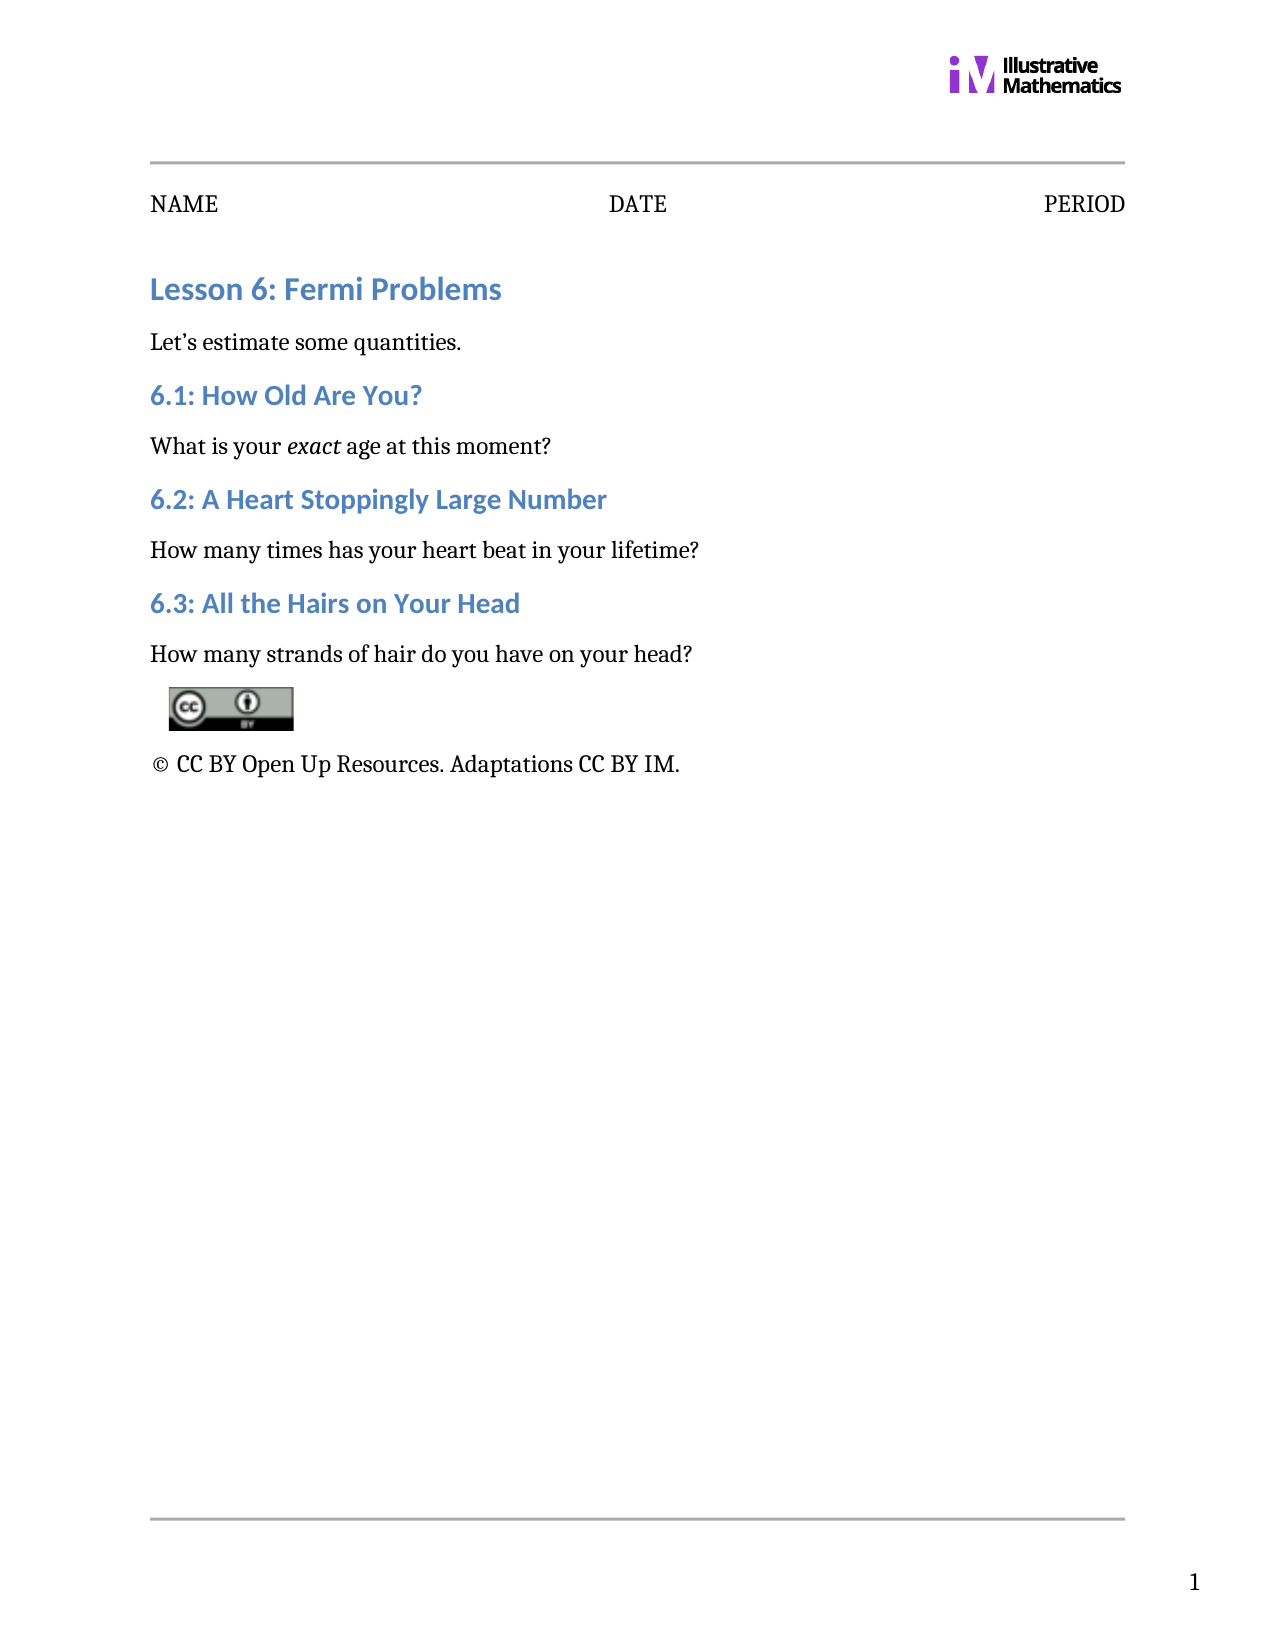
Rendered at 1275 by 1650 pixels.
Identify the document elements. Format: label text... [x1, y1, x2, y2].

picture [949, 55, 1121, 93]
subtitle Lesson 6: Fermi Problems [150, 268, 1125, 309]
text How many strands of hair do you have on your head? [150, 640, 1125, 668]
picture [168, 687, 294, 731]
subtitle 6.3: All the Hairs on Your Head [150, 585, 1125, 621]
text © CC BY Open Up Resources. Adaptations CC BY IM. [150, 750, 1125, 778]
text How many times has your heart beat in your lifetime? [150, 536, 1125, 564]
subtitle 6.2: A Heart Stoppingly Large Number [150, 481, 1125, 517]
subtitle 6.1: How Old Are You? [150, 377, 1125, 413]
text What is your exact age at this moment? [150, 432, 1125, 461]
text Let’s estimate some quantities. [150, 328, 1125, 357]
